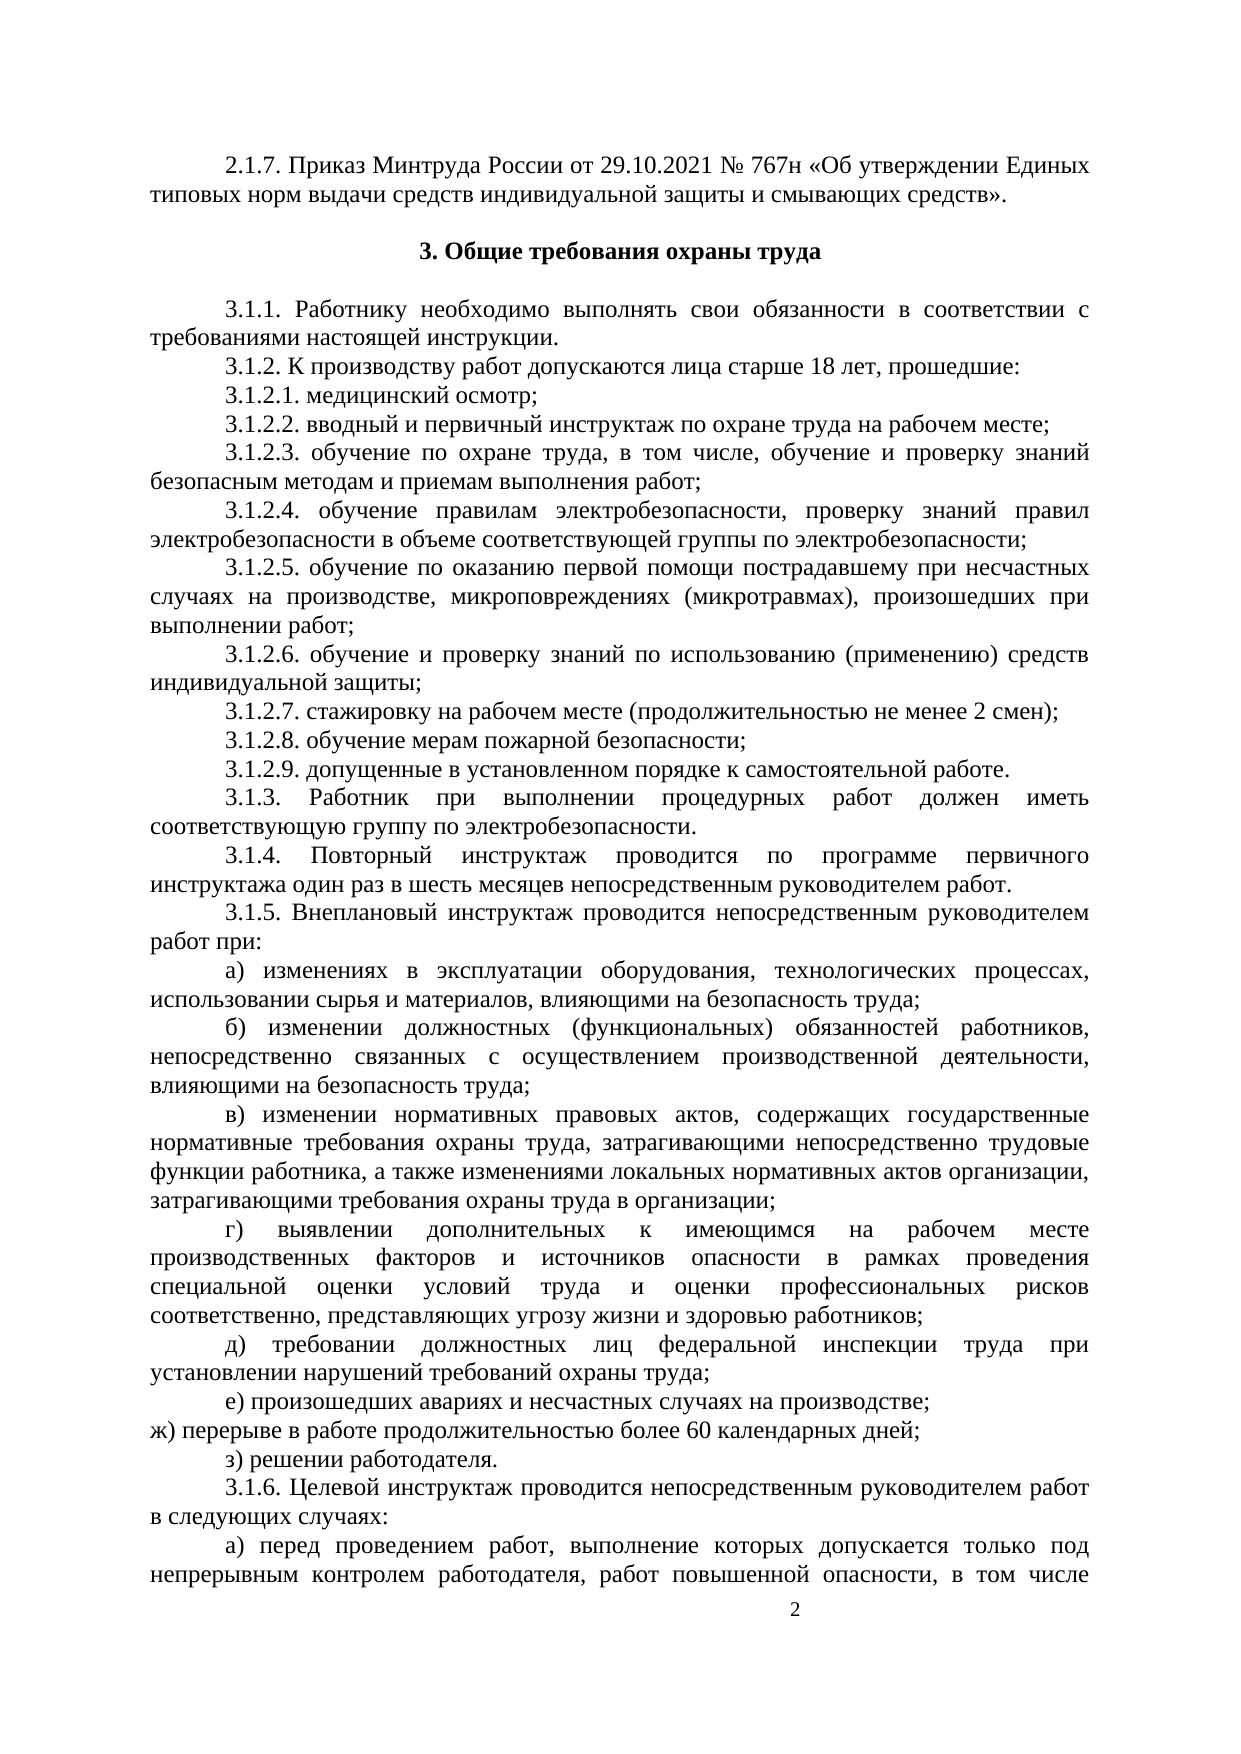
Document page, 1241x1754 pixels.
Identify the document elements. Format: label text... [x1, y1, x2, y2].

text 3.1.2. К производству работ допускаются лица старше 18 лет, прошедшие: [150, 351, 1090, 380]
text з) решении работодателя. [150, 1444, 1090, 1472]
text в) изменении нормативных правовых актов, содержащих государственные нормативные требования охраны труда, затрагивающими непосредственно трудовые функции работника, а также изменениями локальных нормативных актов организации, затрагивающими требования охраны труда в организации; [150, 1099, 1090, 1214]
text 3.1.2.5. обучение по оказанию первой помощи пострадавшему при несчастных случаях на производстве, микроповреждениях (микротравмах), произошедших при выполнении работ; [150, 552, 1090, 639]
text г) выявлении дополнительных к имеющимся на рабочем месте производственных факторов и источников опасности в рамках проведения специальной оценки условий труда и оценки профессиональных рисков соответственно, представляющих угрозу жизни и здоровью работников; [150, 1214, 1090, 1329]
text 3.1.2.2. вводный и первичный инструктаж по охране труда на рабочем месте; [150, 409, 1090, 437]
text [150, 1530, 1090, 1587]
text а) изменениях в эксплуатации оборудования, технологических процессах, использовании сырья и материалов, влияющими на безопасность труда; [150, 955, 1090, 1012]
text е) произошедших авариях и несчастных случаях на производстве; [150, 1386, 1090, 1415]
text 3. Общие требования охраны труда [150, 236, 1090, 265]
text 3.1.2.1. медицинский осмотр; [150, 380, 1090, 409]
text 3.1.2.4. обучение правилам электробезопасности, проверку знаний правил электробезопасности в объеме соответствующей группы по электробезопасности; [150, 495, 1090, 552]
text 3.1.2.7. стажировку на рабочем месте (продолжительностью не менее 2 смен); [150, 696, 1090, 725]
text 3.1.5. Внеплановый инструктаж проводится непосредственным руководителем работ при: [150, 897, 1090, 955]
text б) изменении должностных (функциональных) обязанностей работников, непосредственно связанных с осуществлением производственной деятельности, влияющими на безопасность труда; [150, 1012, 1090, 1099]
text 3.1.6. Целевой инструктаж проводится непосредственным руководителем работ в следующих случаях: [150, 1472, 1090, 1530]
text 3.1.4. Повторный инструктаж проводится по программе первичного инструктажа один раз в шесть месяцев непосредственным руководителем работ. [150, 840, 1090, 897]
text 3.1.2.9. допущенные в установленном порядке к самостоятельной работе. [150, 754, 1090, 782]
text 3.1.2.8. обучение мерам пожарной безопасности; [150, 725, 1090, 754]
text 3.1.1. Работнику необходимо выполнять свои обязанности в соответствии с требованиями настоящей инструкции. [150, 294, 1090, 351]
text 3.1.2.6. обучение и проверку знаний по использованию (применению) средств индивидуальной защиты; [150, 639, 1090, 696]
text д) требовании должностных лиц федеральной инспекции труда при установлении нарушений требований охраны труда; [150, 1329, 1090, 1386]
text 3.1.2.3. обучение по охране труда, в том числе, обучение и проверку знаний безопасным методам и приемам выполнения работ; [150, 437, 1090, 495]
text ж) перерыве в работе продолжительностью более 60 календарных дней; [150, 1415, 1090, 1444]
text 3.1.3. Работник при выполнении процедурных работ должен иметь соответствующую группу по электробезопасности. [150, 782, 1090, 840]
text 2.1.7. Приказ Минтруда России от 29.10.2021 № 767н «Об утверждении Единых типовых норм выдачи средств индивидуальной защиты и смывающих средств». [150, 150, 1090, 207]
